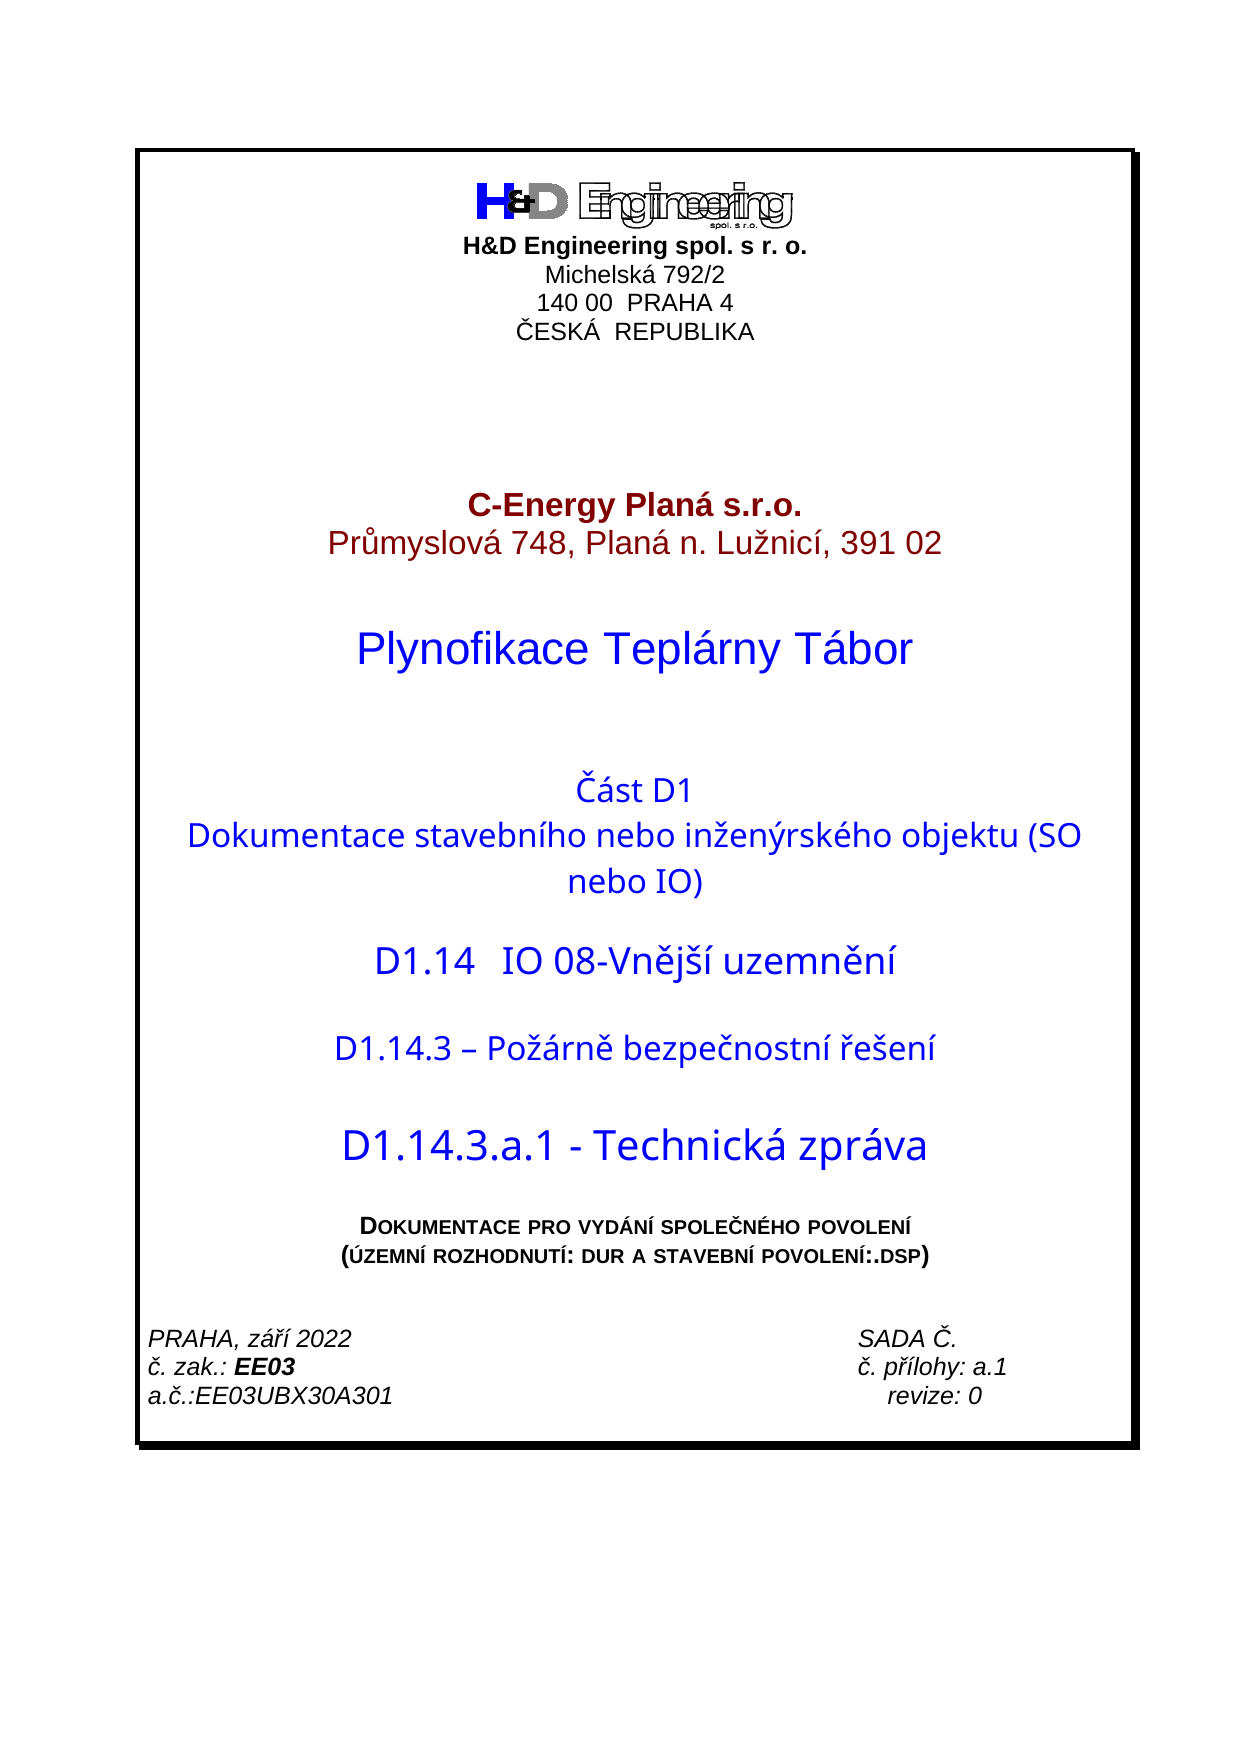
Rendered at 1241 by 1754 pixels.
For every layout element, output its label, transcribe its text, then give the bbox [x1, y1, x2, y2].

text D1.14.3 – Požárně bezpečnostní řešení [148, 1025, 1122, 1070]
text H&D Engineering spol. s r. o. [148, 231, 1122, 259]
text (územní rozhodnutí: dur a stavební povolení:.dsp) [148, 1240, 1122, 1268]
text C-Energy Planá s.r.o. [148, 485, 1122, 523]
text Část D1 [148, 767, 1122, 812]
text Michelská 792/2 [148, 259, 1122, 288]
text č. zak.: EE03 č. přílohy: a.1 [148, 1352, 1122, 1381]
text Průmyslová 748, Planá n. Lužnicí, 391 02 [148, 523, 1122, 562]
text Dokumentace stavebního nebo inženýrského objektu (SO nebo IO) [148, 812, 1122, 903]
text ČESKÁ REPUBLIKA [148, 317, 1122, 346]
text Plynofikace Teplárny Tábor [148, 622, 1122, 674]
text PRAHA, září 2022 SADA Č. [148, 1324, 1122, 1352]
text a.č.:EE03UBX30A301 revize: 0 [148, 1381, 1122, 1410]
text Dokumentace pro vydání společného povolení [148, 1211, 1122, 1240]
text 140 00 PRAHA 4 [148, 288, 1122, 317]
text D1.14.3.a.1 - Technická zpráva [148, 1116, 1122, 1173]
text D1.14 IO 08-Vnější uzemnění [148, 934, 1122, 985]
